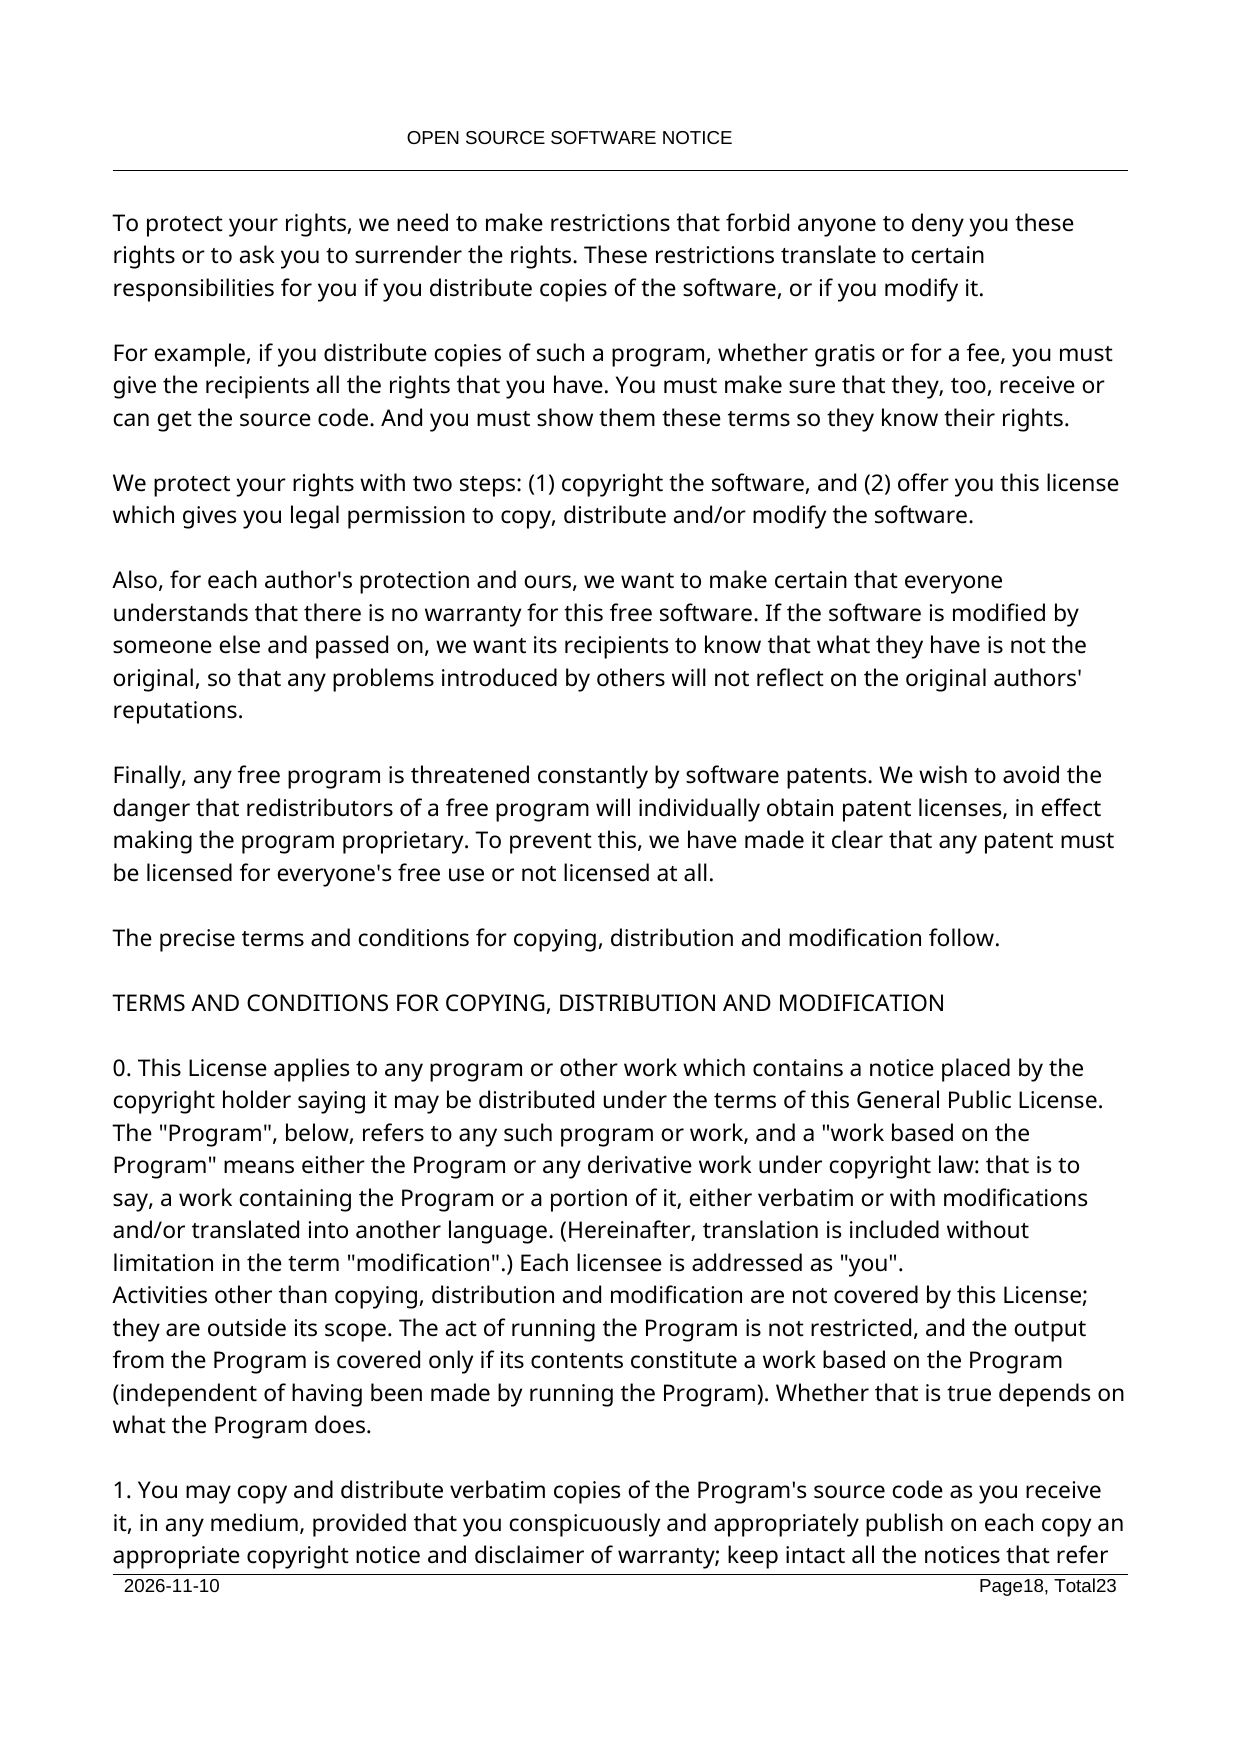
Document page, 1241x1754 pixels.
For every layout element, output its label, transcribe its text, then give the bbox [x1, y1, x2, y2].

text Finally, any free program is threatened constantly by software patents. We wish to avoid the danger that redistributors of a free program will individually obtain patent licenses, in effect making the program proprietary. To prevent this, we have made it clear that any patent must be licensed for everyone's free use or not licensed at all. [112, 759, 1128, 889]
text We protect your rights with two steps: (1) copyright the software, and (2) offer you this license which gives you legal permission to copy, distribute and/or modify the software. [112, 466, 1128, 531]
text TERMS AND CONDITIONS FOR COPYING, DISTRIBUTION AND MODIFICATION [112, 986, 1128, 1019]
text Activities other than copying, distribution and modification are not covered by this License; they are outside its scope. The act of running the Program is not restricted, and the output from the Program is covered only if its contents constitute a work based on the Program (independent of having been made by running the Program). Whether that is true depends on what the Program does. [112, 1279, 1128, 1441]
text The precise terms and conditions for copying, distribution and modification follow. [112, 921, 1128, 954]
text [112, 1474, 1128, 1571]
text To protect your rights, we need to make restrictions that forbid anyone to deny you these rights or to ask you to surrender the rights. These restrictions translate to certain responsibilities for you if you distribute copies of the software, or if you modify it. [112, 206, 1128, 304]
text Also, for each author's protection and ours, we want to make certain that everyone understands that there is no warranty for this free software. If the software is modified by someone else and passed on, we want its recipients to know that what they have is not the original, so that any problems introduced by others will not reflect on the original authors' reputations. [112, 564, 1128, 726]
text 0. This License applies to any program or other work which contains a notice placed by the copyright holder saying it may be distributed under the terms of this General Public License. The "Program", below, refers to any such program or work, and a "work based on the Program" means either the Program or any derivative work under copyright law: that is to say, a work containing the Program or a portion of it, either verbatim or with modifications and/or translated into another language. (Hereinafter, translation is included without limitation in the term "modification".) Each licensee is addressed as "you". [112, 1051, 1128, 1279]
text For example, if you distribute copies of such a program, whether gratis or for a fee, you must give the recipients all the rights that you have. You must make sure that they, too, receive or can get the source code. And you must show them these terms so they know their rights. [112, 336, 1128, 434]
